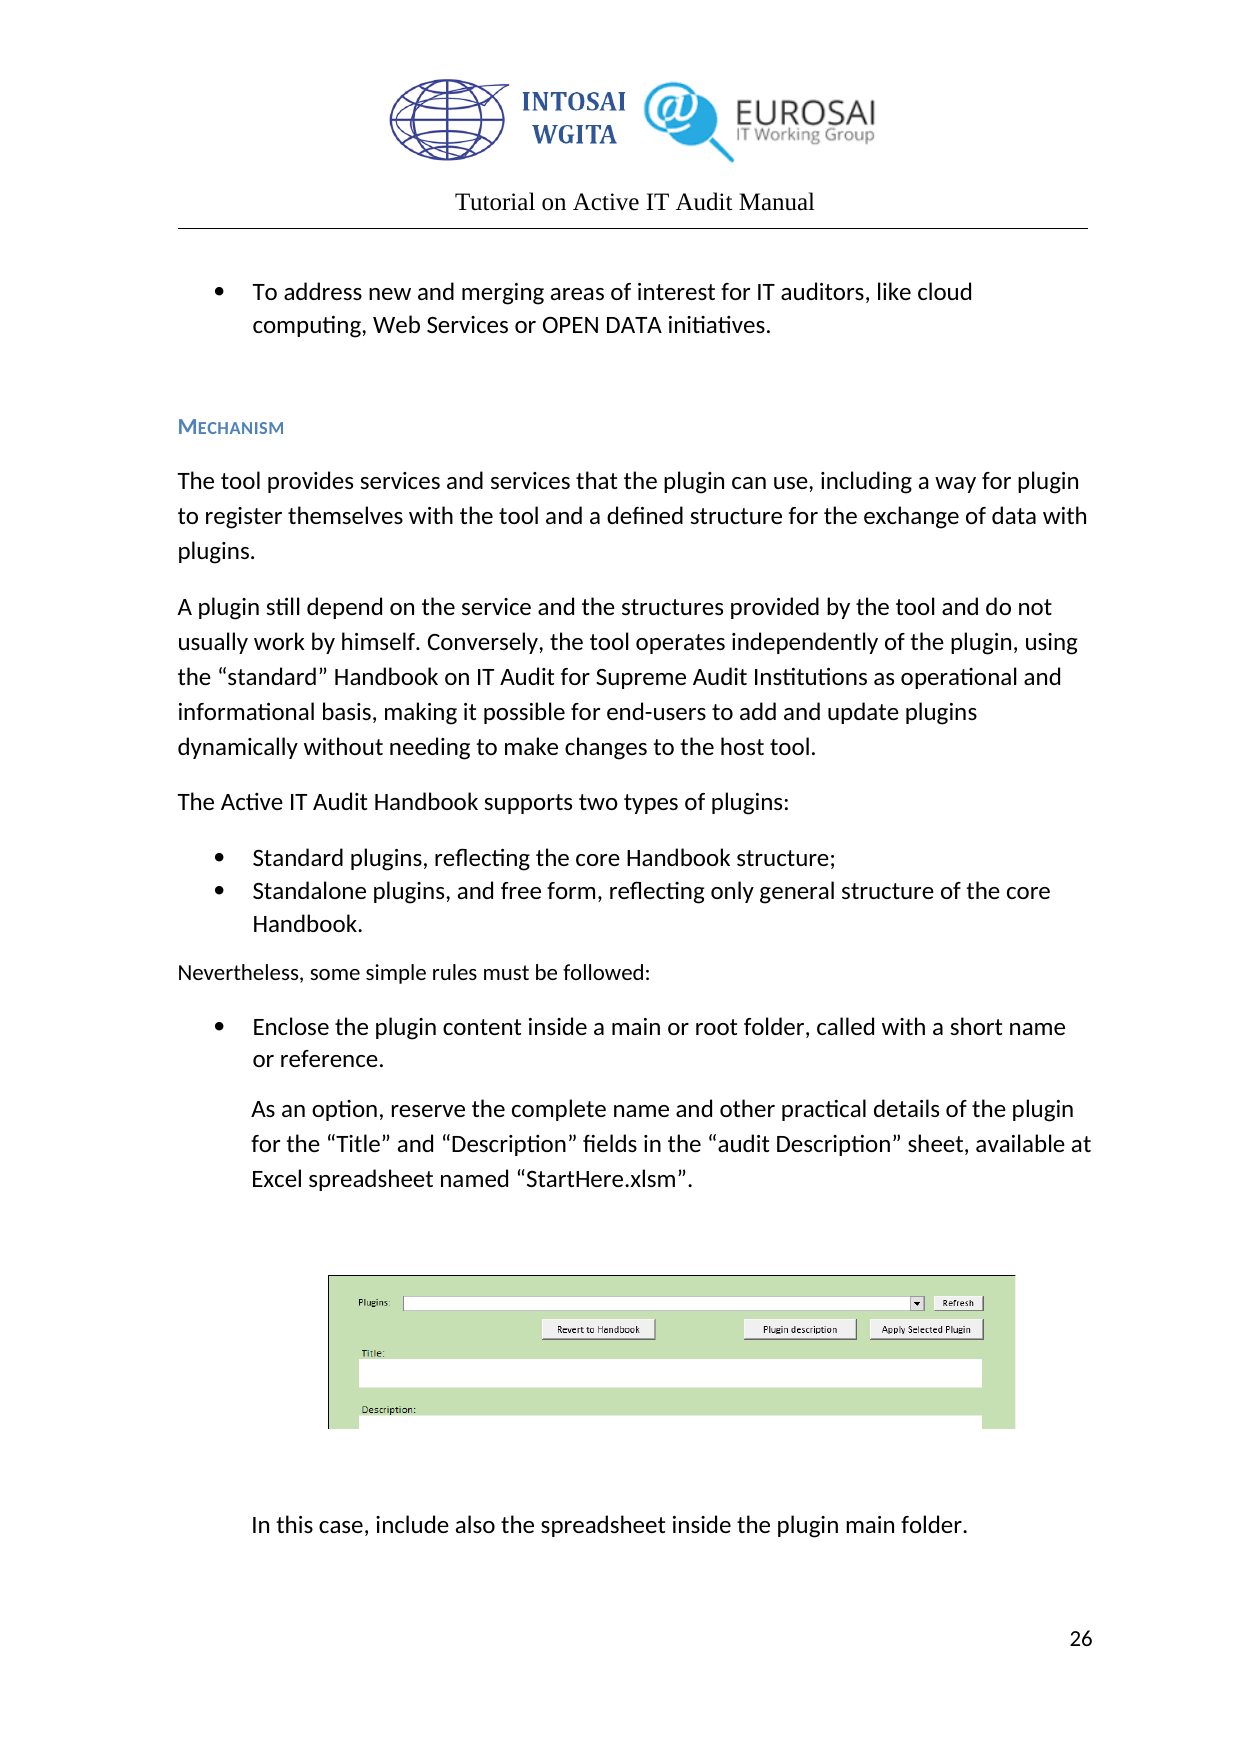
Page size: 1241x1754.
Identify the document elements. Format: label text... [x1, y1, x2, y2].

list Enclose the plugin content inside a main or root folder, called with a short name or reference. [215, 1011, 1092, 1074]
text As an option, reserve the complete name and other practical details of the plugin for the “Title” and “Description” fields in the “audit Description” sheet, available at Excel spreadsheet named “StartHere.xlsm”. [251, 1093, 1092, 1194]
text Mechanism [177, 412, 1092, 440]
picture [382, 73, 887, 166]
list Standard plugins, reflecting the core Handbook structure; [215, 842, 1092, 873]
text In this case, include also the spreadsheet inside the plugin main folder. [251, 1510, 1092, 1540]
picture [327, 1275, 1016, 1429]
list Standalone plugins, and free form, reflecting only general structure of the core Handbook. [215, 875, 1092, 939]
list To address new and merging areas of interest for IT auditors, like cloud computing, Web Services or OPEN DATA initiatives. [215, 276, 1092, 340]
text The Active IT Audit Handbook supports two types of plugins: [177, 786, 1092, 817]
text A plugin still depend on the service and the structures provided by the tool and do not usually work by himself. Conversely, the tool operates independently of the plugin, using the “standard” Handbook on IT Audit for Supreme Audit Institutions as operational and informational basis, making it possible for end-users to add and update plugins dynamically without needing to make changes to the host tool. [177, 591, 1092, 761]
text The tool provides services and services that the plugin can use, including a way for plugin to register themselves with the tool and a defined structure for the exchange of data with plugins. [177, 465, 1092, 565]
text Nevertheless, some simple rules must be followed: [177, 958, 1092, 986]
